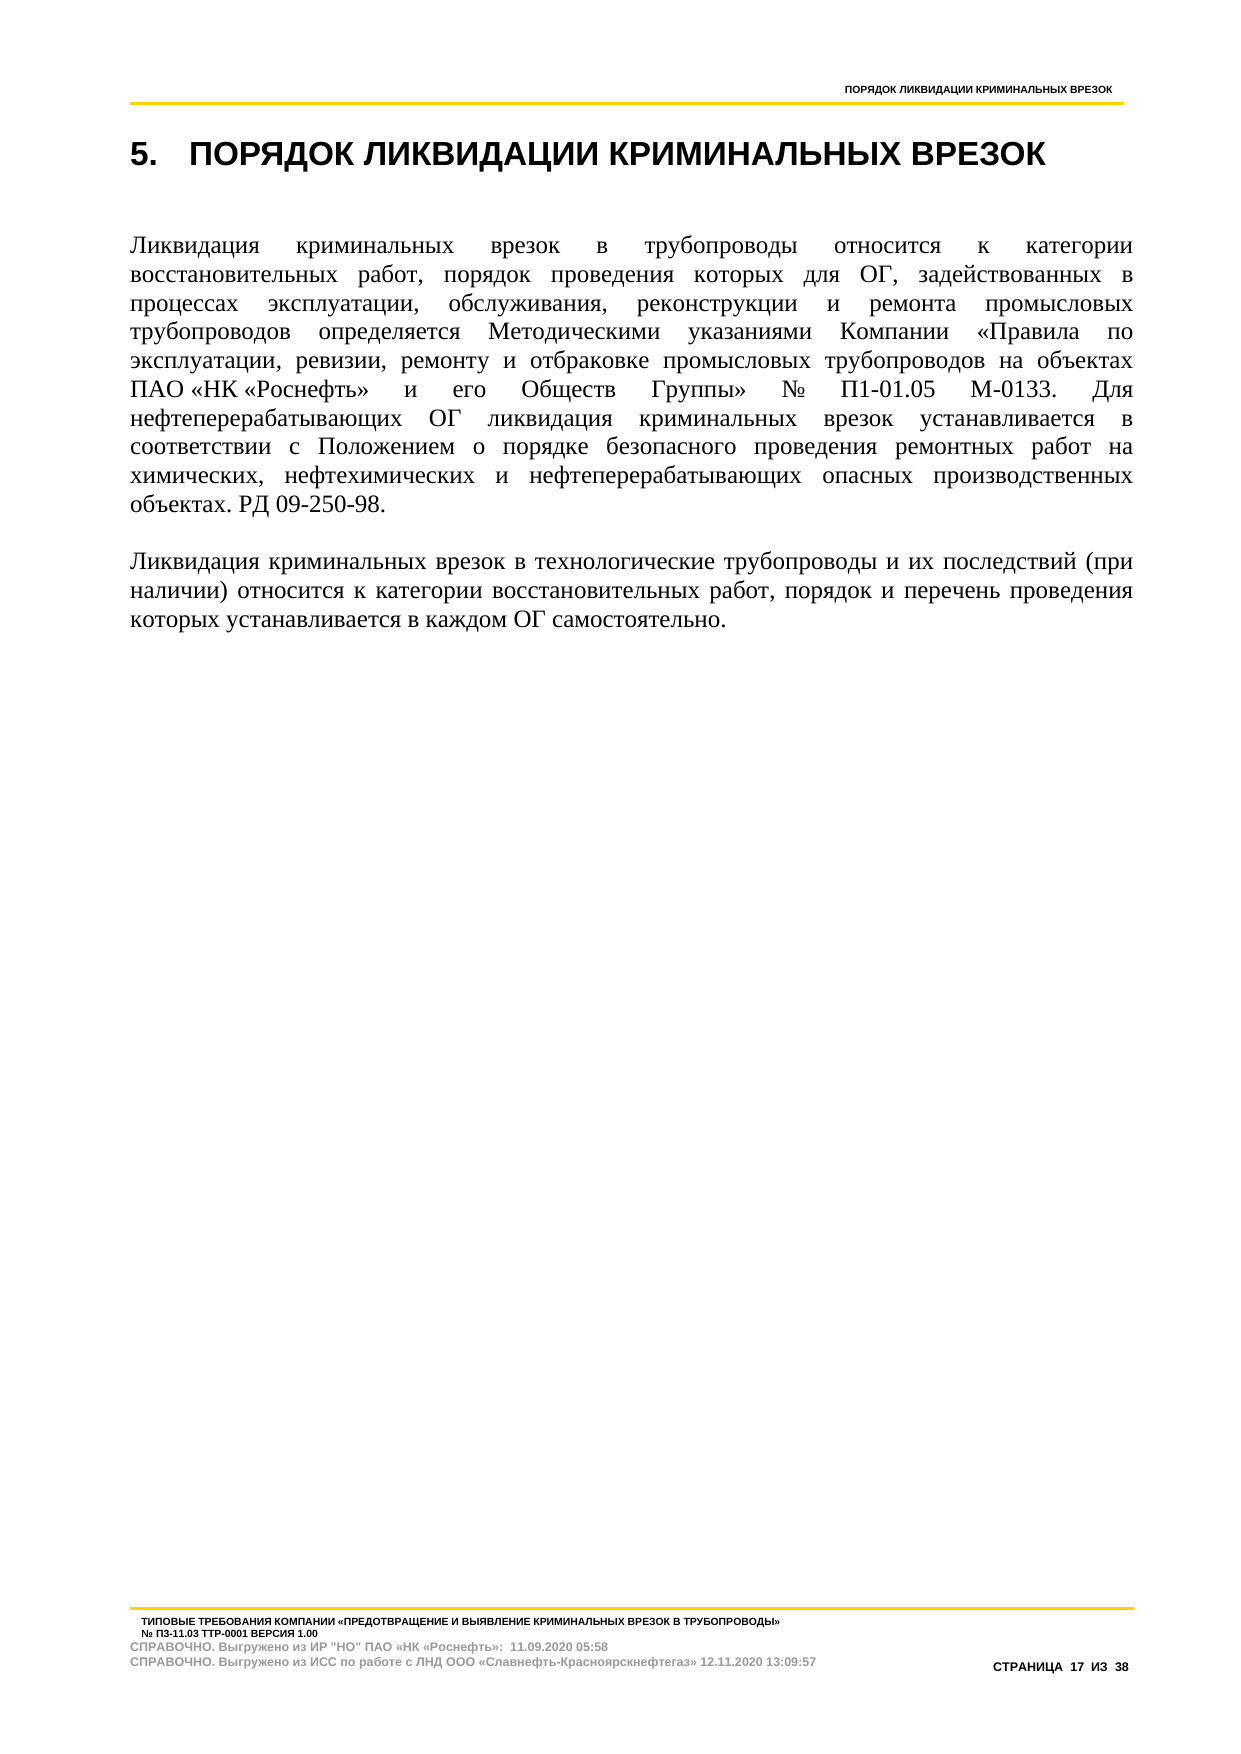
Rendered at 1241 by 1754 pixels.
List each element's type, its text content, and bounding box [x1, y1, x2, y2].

text Ликвидация криминальных врезок в трубопроводы относится к категории восстановительных работ, порядок проведения которых для ОГ, задействованных в процессах эксплуатации, обслуживания, реконструкции и ремонта промысловых трубопроводов определяется Методическими указаниями Компании «Правила по эксплуатации, ревизии, ремонту и отбраковке промысловых трубопроводов на объектах ПАО «НК «Роснефть» и его Обществ Группы» № П1-01.05 М-0133. Для нефтеперерабатывающих ОГ ликвидация криминальных врезок устанавливается в соответствии с Положением о порядке безопасного проведения ремонтных работ на химических, нефтехимических и нефтеперерабатывающих опасных производственных объектах. РД 09-250-98. [130, 230, 1134, 518]
text Ликвидация криминальных врезок в технологические трубопроводы и их последствий (при наличии) относится к категории восстановительных работ, порядок и перечень проведения которых устанавливается в каждом ОГ самостоятельно. [130, 546, 1134, 633]
subtitle ПОРЯДОК ЛИКВИДАЦИИ КРИМИНАЛЬНЫХ ВРЕЗОК [130, 134, 1134, 173]
